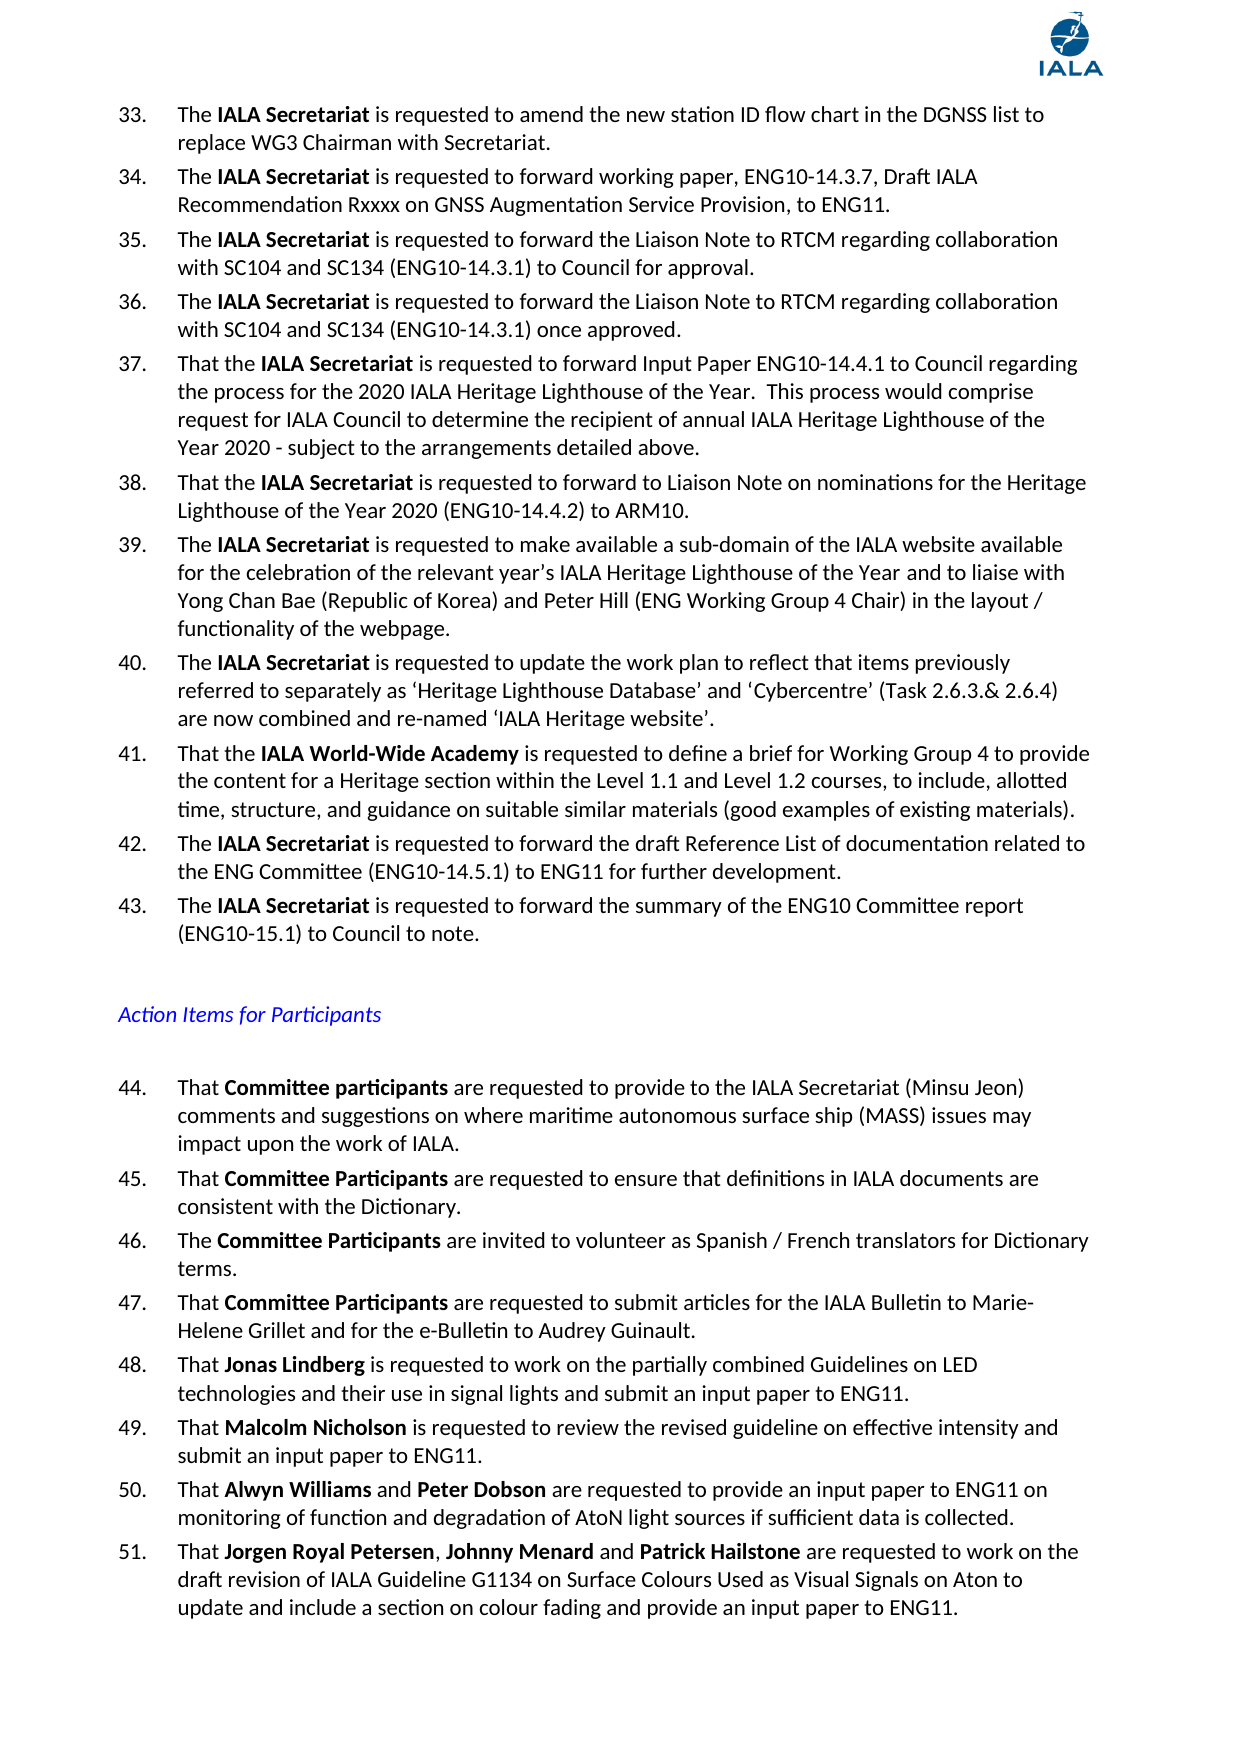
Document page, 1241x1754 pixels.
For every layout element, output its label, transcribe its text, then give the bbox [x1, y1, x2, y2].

list That Jonas Lindberg is requested to work on the partially combined Guidelines on LED technologies and their use in signal lights and submit an input paper to ENG11. 12 [118, 1351, 1092, 1407]
list That Committee Participants are requested to submit articles for the IALA Bulletin to Marie-Helene Grillet and for the e-Bulletin to Audrey Guinault. 9 [118, 1288, 1092, 1344]
list The IALA Secretariat is requested to make available a sub-domain of the IALA website available for the celebration of the relevant year’s IALA Heritage Lighthouse of the Year and to liaise with Yong Chan Bae (Republic of Korea) and Peter Hill (ENG Working Group 4 Chair) in the layout / functionality of the webpage. 23 [118, 530, 1092, 642]
list That Jorgen Royal Petersen, Johnny Menard and Patrick Hailstone are requested to work on the draft revision of IALA Guideline G1134 on Surface Colours Used as Visual Signals on Aton to update and include a section on colour fading and provide an input paper to ENG11. 13 [118, 1537, 1092, 1622]
list The IALA Secretariat is requested to amend the new station ID flow chart in the DGNSS list to replace WG3 Chairman with Secretariat. 20 [118, 100, 1092, 156]
picture [1025, 4, 1114, 90]
list The IALA Secretariat is requested to forward the summary of the ENG10 Committee report (ENG10-15.1) to Council to note. 25 [118, 891, 1092, 947]
text Action Items for Participants [118, 1000, 1122, 1028]
list The IALA Secretariat is requested to forward the draft Reference List of documentation related to the ENG Committee (ENG10-14.5.1) to ENG11 for further development. 24 [118, 829, 1092, 885]
list That the IALA Secretariat is requested to forward Input Paper ENG10-14.4.1 to Council regarding the process for the 2020 IALA Heritage Lighthouse of the Year. This process would comprise request for IALA Council to determine the recipient of annual IALA Heritage Lighthouse of the Year 2020 - subject to the arrangements detailed above. 22 [118, 349, 1092, 461]
list That Committee Participants are requested to ensure that definitions in IALA documents are consistent with the Dictionary. 9 [118, 1164, 1092, 1220]
list The IALA Secretariat is requested to update the work plan to reflect that items previously referred to separately as ‘Heritage Lighthouse Database’ and ‘Cybercentre’ (Task 2.6.3.& 2.6.4) are now combined and re-named ‘IALA Heritage website’. 23 [118, 648, 1092, 732]
list That Committee participants are requested to provide to the IALA Secretariat (Minsu Jeon) comments and suggestions on where maritime autonomous surface ship (MASS) issues may impact upon the work of IALA. 7 [118, 1073, 1092, 1157]
list The IALA Secretariat is requested to forward working paper, ENG10-14.3.7, Draft IALA Recommendation Rxxxx on GNSS Augmentation Service Provision, to ENG11. 20 [118, 162, 1092, 218]
list That Alwyn Williams and Peter Dobson are requested to provide an input paper to ENG11 on monitoring of function and degradation of AtoN light sources if sufficient data is collected. 12 [118, 1475, 1092, 1531]
list The Committee Participants are invited to volunteer as Spanish / French translators for Dictionary terms. 9 [118, 1226, 1092, 1282]
list That Malcolm Nicholson is requested to review the revised guideline on effective intensity and submit an input paper to ENG11. 12 [118, 1413, 1092, 1469]
list That the IALA Secretariat is requested to forward to Liaison Note on nominations for the Heritage Lighthouse of the Year 2020 (ENG10-14.4.2) to ARM10. 22 [118, 468, 1092, 524]
list The IALA Secretariat is requested to forward the Liaison Note to RTCM regarding collaboration with SC104 and SC134 (ENG10-14.3.1) to Council for approval. 21 [118, 225, 1092, 281]
list That the IALA World-Wide Academy is requested to define a brief for Working Group 4 to provide the content for a Heritage section within the Level 1.1 and Level 1.2 courses, to include, allotted time, structure, and guidance on suitable similar materials (good examples of existing materials). 24 [118, 739, 1092, 823]
list The IALA Secretariat is requested to forward the Liaison Note to RTCM regarding collaboration with SC104 and SC134 (ENG10-14.3.1) once approved. 21 [118, 287, 1092, 343]
